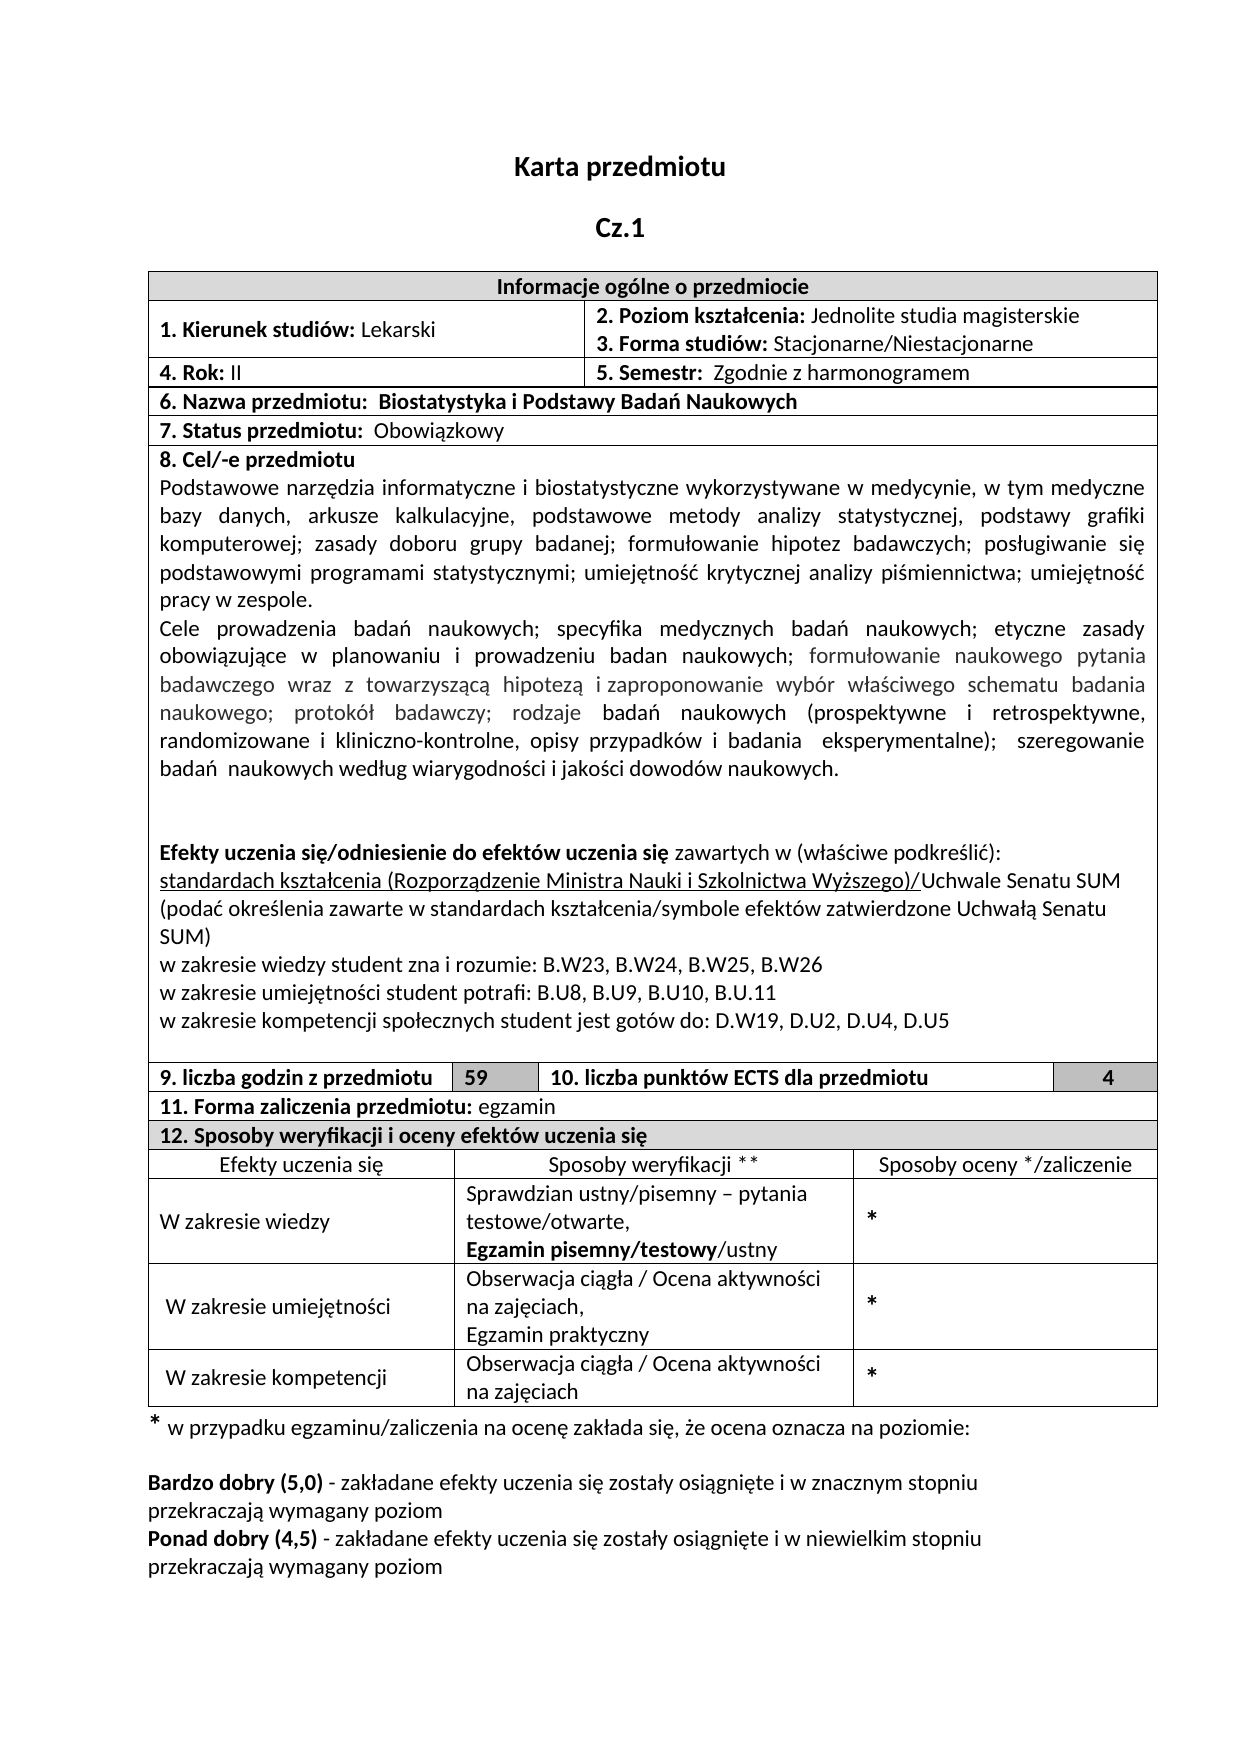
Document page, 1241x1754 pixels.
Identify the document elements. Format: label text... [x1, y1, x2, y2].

table_cell Efekty uczenia się/odniesienie do efektów uczenia się zawartych w (właściwe podkreślić): standardach kształcenia (Rozporządzenie Ministra Nauki i Szkolnictwa Wyższego)/Uchwale Senatu SUM (podać określenia zawarte w standardach kształcenia/symbole efektów zatwierdzone Uchwałą Senatu SUM) w zakresie wiedzy student zna i rozumie: B.W23, B.W24, B.W25, B.W26 w zakresie umiejętności student potrafi: B.U8, B.U9, B.U10, B.U.11 w zakresie kompetencji społecznych student jest gotów do: D.W19, D.U2, D.U4, D.U5 [149, 810, 1157, 1062]
table_cell 59 [453, 1063, 538, 1091]
table_cell 9. liczba godzin z przedmiotu [149, 1063, 452, 1091]
table_cell Sposoby oceny */zaliczenie [854, 1150, 1157, 1178]
table_cell W zakresie umiejętności [149, 1264, 454, 1348]
table_cell 4 [1054, 1063, 1157, 1091]
table_cell 5. Semestr: Zgodnie z harmonogramem [585, 358, 1157, 386]
table_cell 4. Rok: II [149, 358, 584, 386]
table_cell W zakresie wiedzy [149, 1179, 454, 1263]
table_header Informacje ogólne o przedmiocie [149, 272, 1157, 300]
table_cell * [854, 1179, 1157, 1263]
table_cell 8. Cel/-e przedmiotu Podstawowe narzędzia informatyczne i biostatystyczne wykorzystywane w medycynie, w tym medyczne bazy danych, arkusze kalkulacyjne, podstawowe metody analizy statystycznej, podstawy grafiki komputerowej; zasady doboru grupy badanej; formułowanie hipotez badawczych; posługiwanie się podstawowymi programami statystycznymi; umiejętność krytycznej analizy piśmiennictwa; umiejętność pracy w zespole. Cele prowadzenia badań naukowych; specyfika medycznych badań naukowych; etyczne zasady obowiązujące w planowaniu i prowadzeniu badan naukowych; formułowanie naukowego pytania badawczego wraz z towarzyszącą hipotezą i zaproponowanie wybór właściwego schematu badania naukowego; protokół badawczy; rodzaje badań naukowych (prospektywne i retrospektywne, randomizowane i kliniczno-kontrolne, opisy przypadków i badania eksperymentalne); szeregowanie badań naukowych według wiarygodności i jakości dowodów naukowych. [149, 446, 1157, 810]
text Bardzo dobry (5,0) - zakładane efekty uczenia się zostały osiągnięte i w znacznym stopniu przekraczają wymagany poziom [148, 1468, 1093, 1524]
table_cell 2. Poziom kształcenia: Jednolite studia magisterskie 3. Forma studiów: Stacjonarne/Niestacjonarne [585, 301, 1157, 357]
table_cell * [854, 1350, 1157, 1406]
table_cell Obserwacja ciągła / Ocena aktywności na zajęciach [455, 1350, 853, 1406]
table_cell W zakresie kompetencji [149, 1350, 454, 1406]
table_cell Sprawdzian ustny/pisemny – pytania testowe/otwarte, Egzamin pisemny/testowy/ustny [455, 1179, 853, 1263]
table_cell 1. Kierunek studiów: Lekarski [149, 301, 584, 357]
table_cell 11. Forma zaliczenia przedmiotu: egzamin [149, 1092, 1157, 1120]
table_cell 10. liczba punktów ECTS dla przedmiotu [539, 1063, 1053, 1091]
text * w przypadku egzaminu/zaliczenia na ocenę zakłada się, że ocena oznacza na poziomie: [148, 1407, 1093, 1442]
text Cz.1 [148, 209, 1093, 245]
table_cell * [854, 1264, 1157, 1348]
table_cell 12. Sposoby weryfikacji i oceny efektów uczenia się [149, 1121, 1157, 1149]
table_cell Sposoby weryfikacji ** [455, 1150, 853, 1178]
table_cell 7. Status przedmiotu: Obowiązkowy [149, 416, 1157, 444]
table_cell 6. Nazwa przedmiotu: Biostatystyka i Podstawy Badań Naukowych [149, 388, 1157, 415]
table_cell Obserwacja ciągła / Ocena aktywności na zajęciach, Egzamin praktyczny [455, 1264, 853, 1348]
text Karta przedmiotu [148, 148, 1093, 183]
text Ponad dobry (4,5) - zakładane efekty uczenia się zostały osiągnięte i w niewielkim stopniu przekraczają wymagany poziom [148, 1524, 1093, 1580]
table_cell Efekty uczenia się [149, 1150, 454, 1178]
